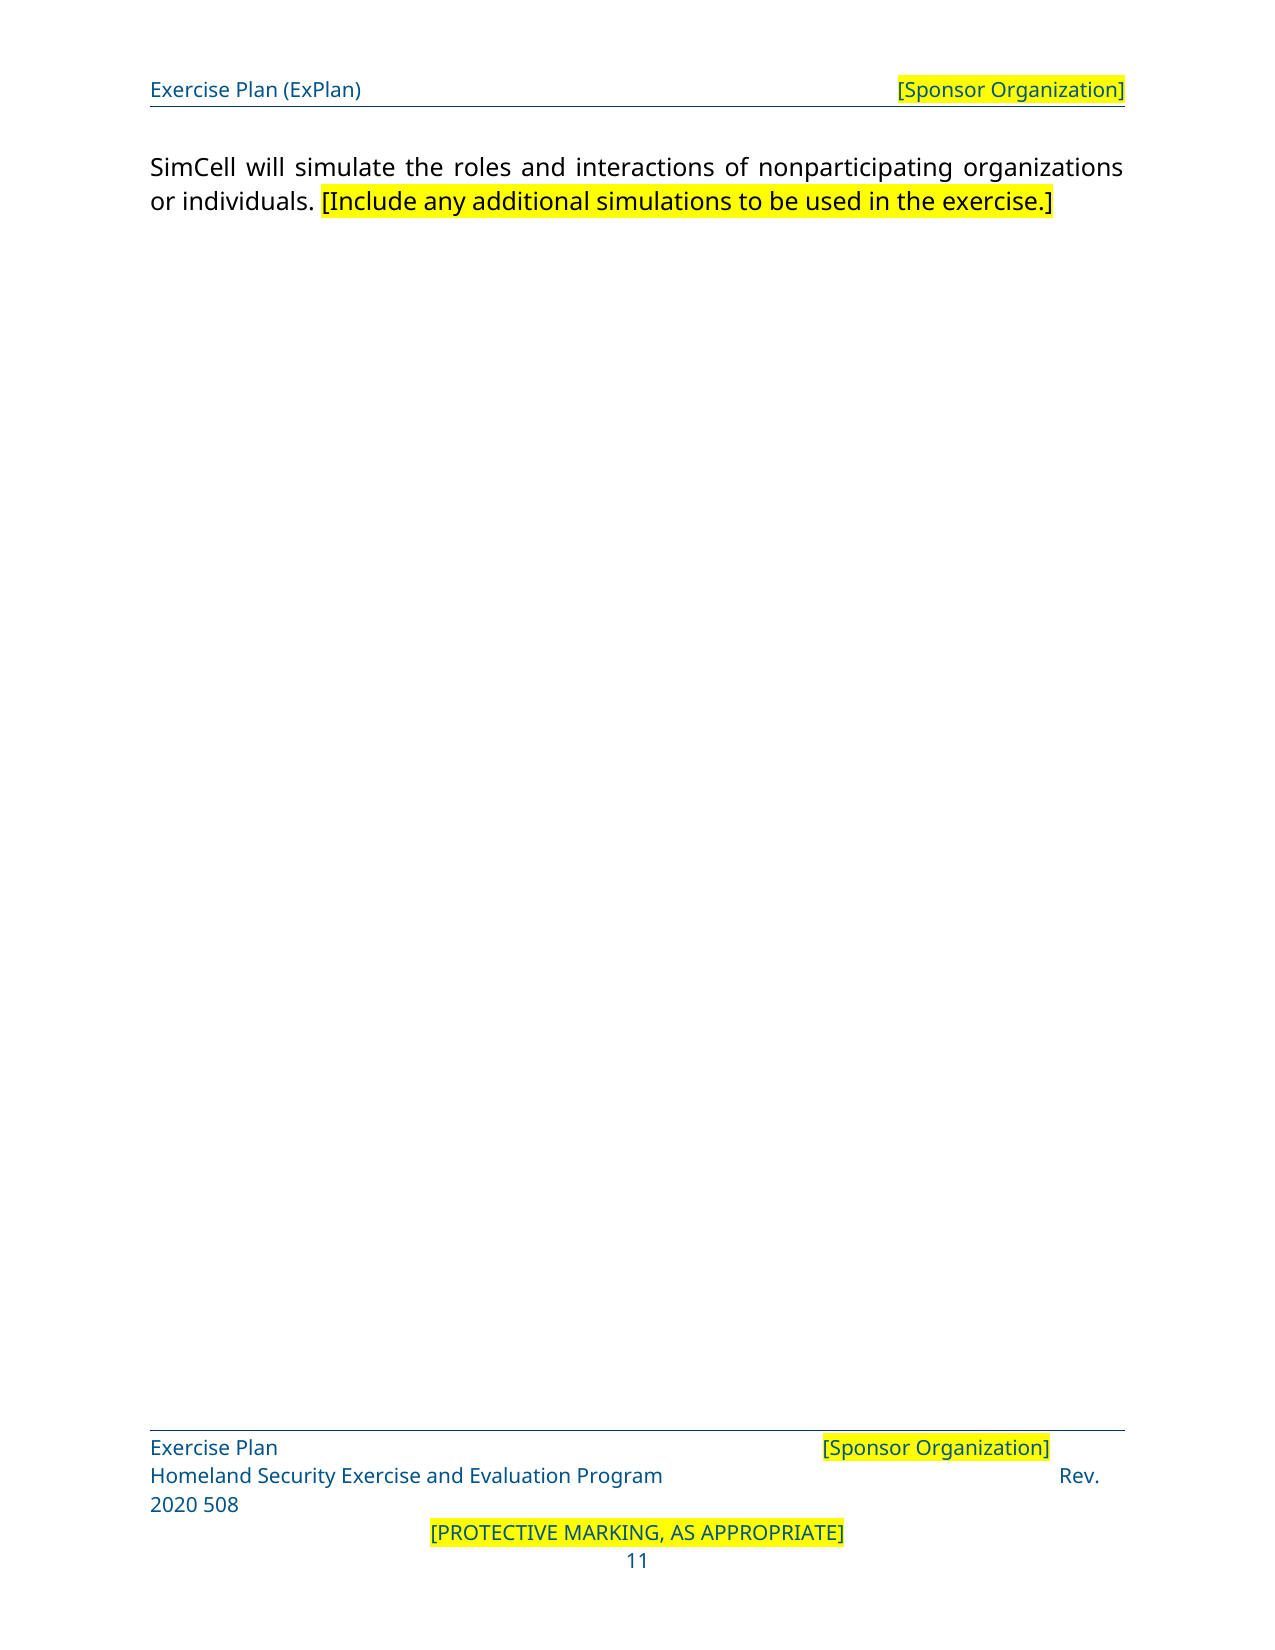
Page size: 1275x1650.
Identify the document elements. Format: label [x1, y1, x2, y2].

text [150, 150, 1125, 218]
